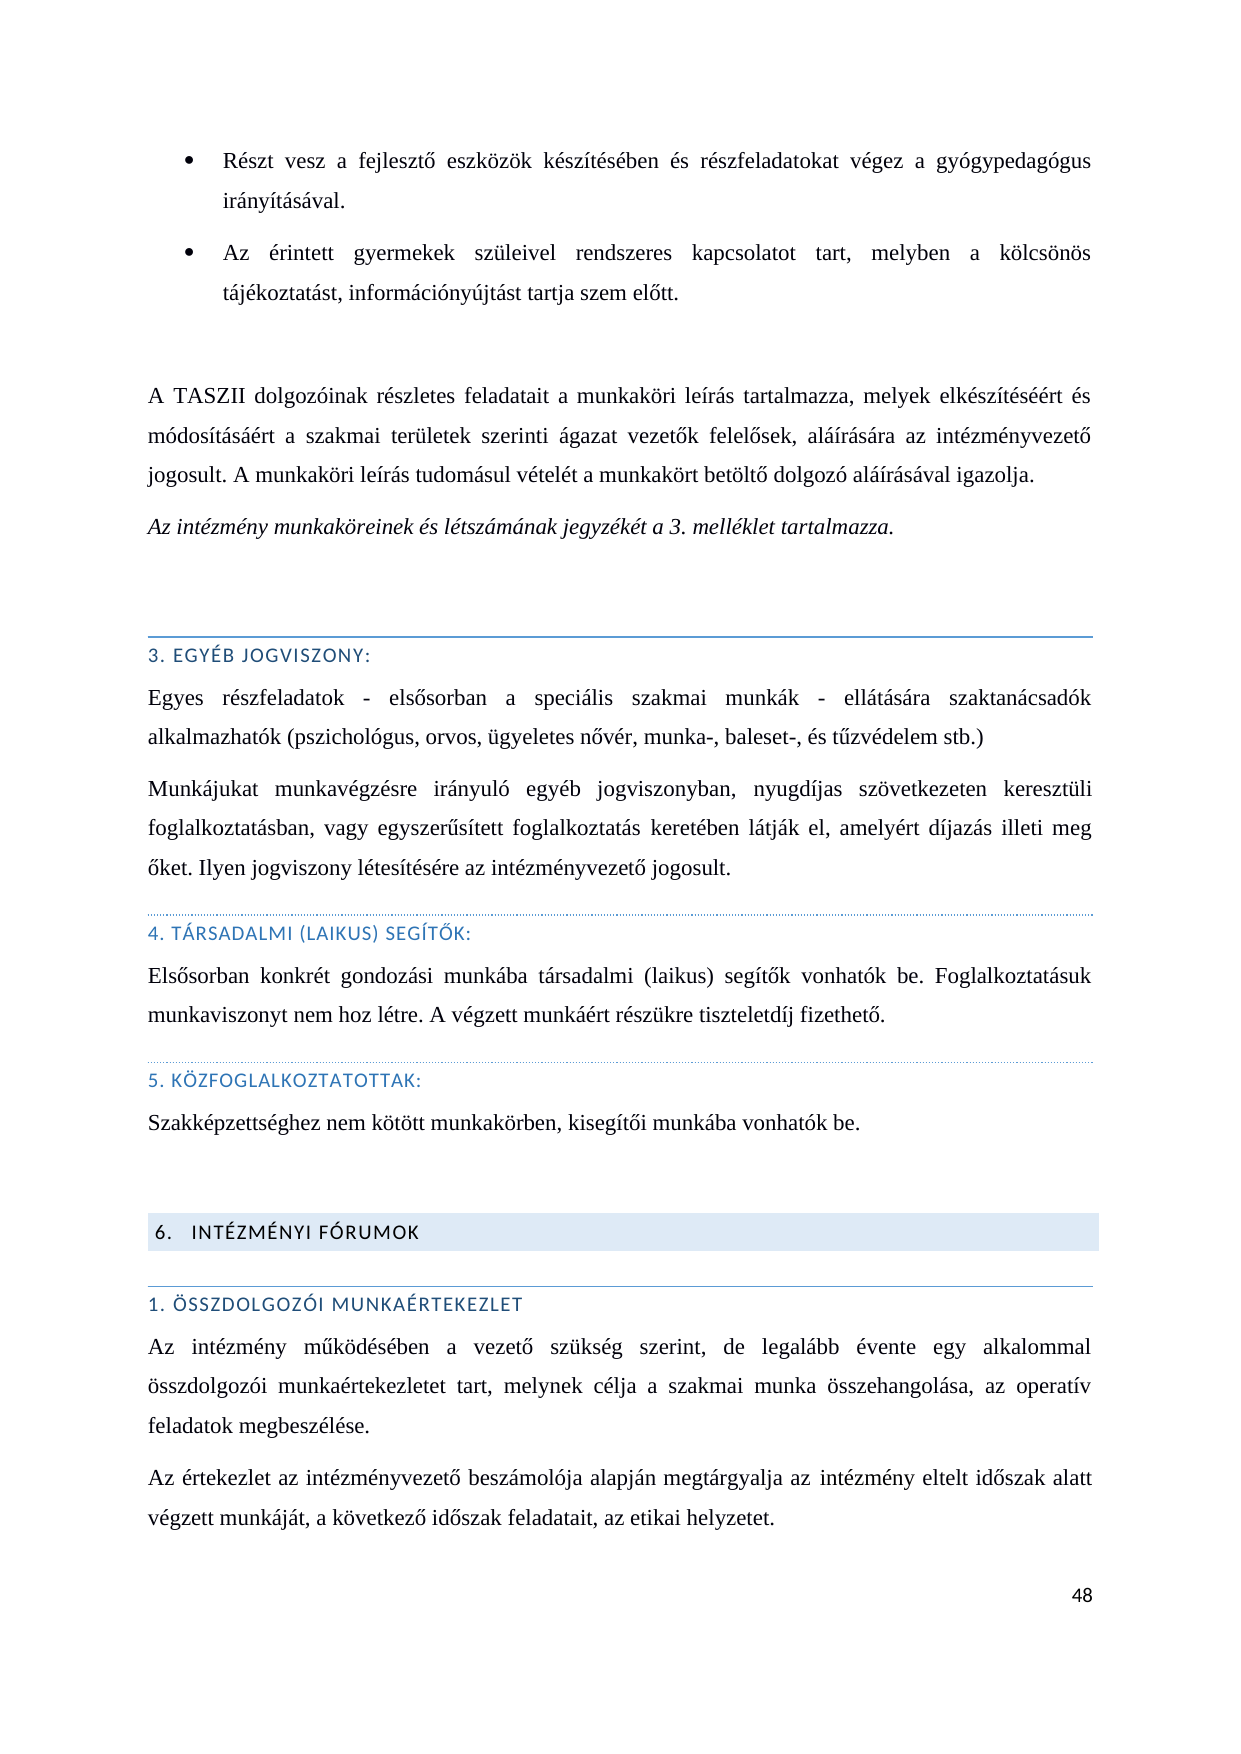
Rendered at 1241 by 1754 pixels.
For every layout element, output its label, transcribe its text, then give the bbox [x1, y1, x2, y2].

text Az intézmény munkaköreinek és létszámának jegyzékét a 3. melléklet tartalmazza. [148, 513, 1093, 540]
subtitle 3. Egyéb jogviszony: [148, 638, 1093, 667]
text Szakképzettséghez nem kötött munkakörben, kisegítői munkába vonhatók be. [148, 1109, 1093, 1135]
subtitle 5. Közfoglalkoztatottak: [148, 1061, 1093, 1093]
subtitle 1. Összdolgozói munkaértekezlet [148, 1287, 1093, 1317]
list Részt vesz a fejlesztő eszközök készítésében és részfeladatokat végez a gyógypedagógus irányításával. [185, 148, 1093, 213]
text Az értekezlet az intézményvezető beszámolója alapján megtárgyalja az intézmény eltelt időszak alatt végzett munkáját, a következő időszak feladatait, az etikai helyzetet. [148, 1464, 1093, 1530]
list Az érintett gyermekek szüleivel rendszeres kapcsolatot tart, melyben a kölcsönös tájékoztatást, információnyújtást tartja szem előtt. [185, 239, 1093, 305]
subtitle Intézményi fórumok [155, 1219, 1093, 1244]
text Munkájukat munkavégzésre irányuló egyéb jogviszonyban, nyugdíjas szövetkezeten keresztüli foglalkoztatásban, vagy egyszerűsített foglalkoztatás keretében látják el, amelyért díjazás illeti meg őket. Ilyen jogviszony létesítésére az intézményvezető jogosult. [148, 775, 1093, 880]
text Az intézmény működésében a vezető szükség szerint, de legalább évente egy alkalommal összdolgozói munkaértekezletet tart, melynek célja a szakmai munka összehangolása, az operatív feladatok megbeszélése. [148, 1333, 1093, 1438]
text Egyes részfeladatok - elsősorban a speciális szakmai munkák - ellátására szaktanácsadók alkalmazhatók (pszichológus, orvos, ügyeletes nővér, munka-, baleset-, és tűzvédelem stb.) [148, 683, 1093, 749]
subtitle 4. Társadalmi (laikus) segítők: [148, 914, 1093, 945]
text Elsősorban konkrét gondozási munkába társadalmi (laikus) segítők vonhatók be. Foglalkoztatásuk munkaviszonyt nem hoz létre. A végzett munkáért részükre tiszteletdíj fizethető. [148, 962, 1093, 1027]
text A TASZII dolgozóinak részletes feladatait a munkaköri leírás tartalmazza, melyek elkészítéséért és módosításáért a szakmai területek szerinti ágazat vezetők felelősek, aláírására az intézményvezető jogosult. A munkaköri leírás tudomásul vételét a munkakört betöltő dolgozó aláírásával igazolja. [148, 382, 1093, 488]
